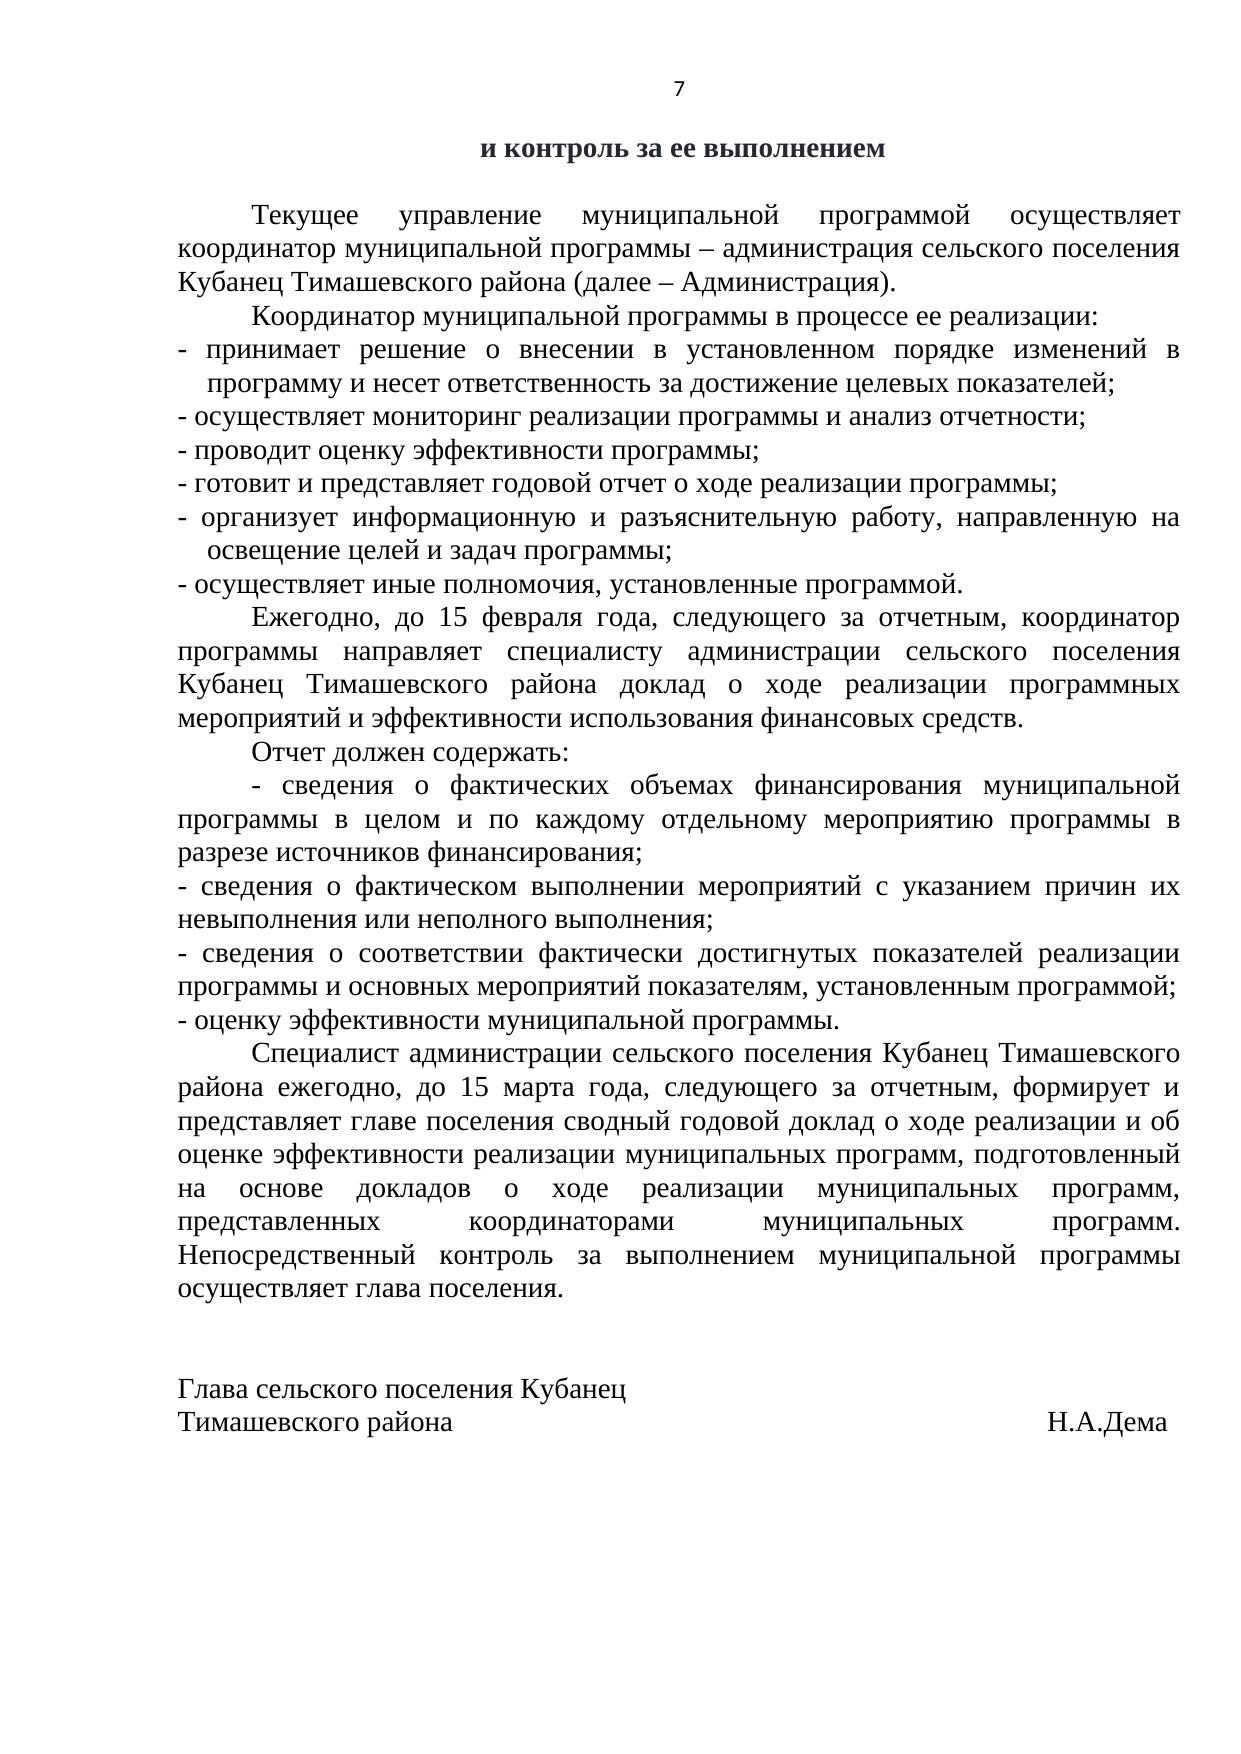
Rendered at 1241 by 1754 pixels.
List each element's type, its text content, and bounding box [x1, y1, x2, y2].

text - проводит оценку эффективности программы; [177, 432, 1181, 465]
text - принимает решение о внесении в установленном порядке изменений в программу и несет ответственность за достижение целевых показателей; [177, 331, 1181, 398]
text Тимашевского района Н.А.Дема [177, 1404, 1181, 1438]
text и контроль за ее выполнением [177, 130, 1181, 163]
text - сведения о соответствии фактически достигнутых показателей реализации программы и основных мероприятий показателям, установленным программой; [177, 935, 1181, 1002]
text Глава сельского поселения Кубанец [177, 1371, 1181, 1404]
text Специалист администрации сельского поселения Кубанец Тимашевского района ежегодно, до 15 марта года, следующего за отчетным, формирует и представляет главе поселения сводный годовой доклад о ходе реализации и об оценке эффективности реализации муниципальных программ, подготовленный на основе докладов о ходе реализации муниципальных программ, представленных координаторами муниципальных программ. Непосредственный контроль за выполнением муниципальной программы осуществляет глава поселения. [177, 1036, 1181, 1304]
text - осуществляет мониторинг реализации программы и анализ отчетности; [177, 398, 1181, 432]
text - готовит и представляет годовой отчет о ходе реализации программы; [177, 465, 1181, 499]
text Текущее управление муниципальной программой осуществляет координатор муниципальной программы – администрация сельского поселения Кубанец Тимашевского района (далее – Администрация). [177, 197, 1181, 298]
text - сведения о фактическом выполнении мероприятий с указанием причин их невыполнения или неполного выполнения; [177, 868, 1181, 935]
text Координатор муниципальной программы в процессе ее реализации: [177, 298, 1181, 331]
text - сведения о фактических объемах финансирования муниципальной программы в целом и по каждому отдельному мероприятию программы в разрезе источников финансирования; [177, 767, 1181, 868]
text - осуществляет иные полномочия, установленные программой. [177, 566, 1181, 599]
text Отчет должен содержать: [177, 734, 1181, 767]
text - организует информационную и разъяснительную работу, направленную на освещение целей и задач программы; [177, 499, 1181, 566]
text Ежегодно, до 15 февраля года, следующего за отчетным, координатор программы направляет специалисту администрации сельского поселения Кубанец Тимашевского района доклад о ходе реализации программных мероприятий и эффективности использования финансовых средств. [177, 599, 1181, 734]
text - оценку эффективности муниципальной программы. [177, 1002, 1181, 1036]
